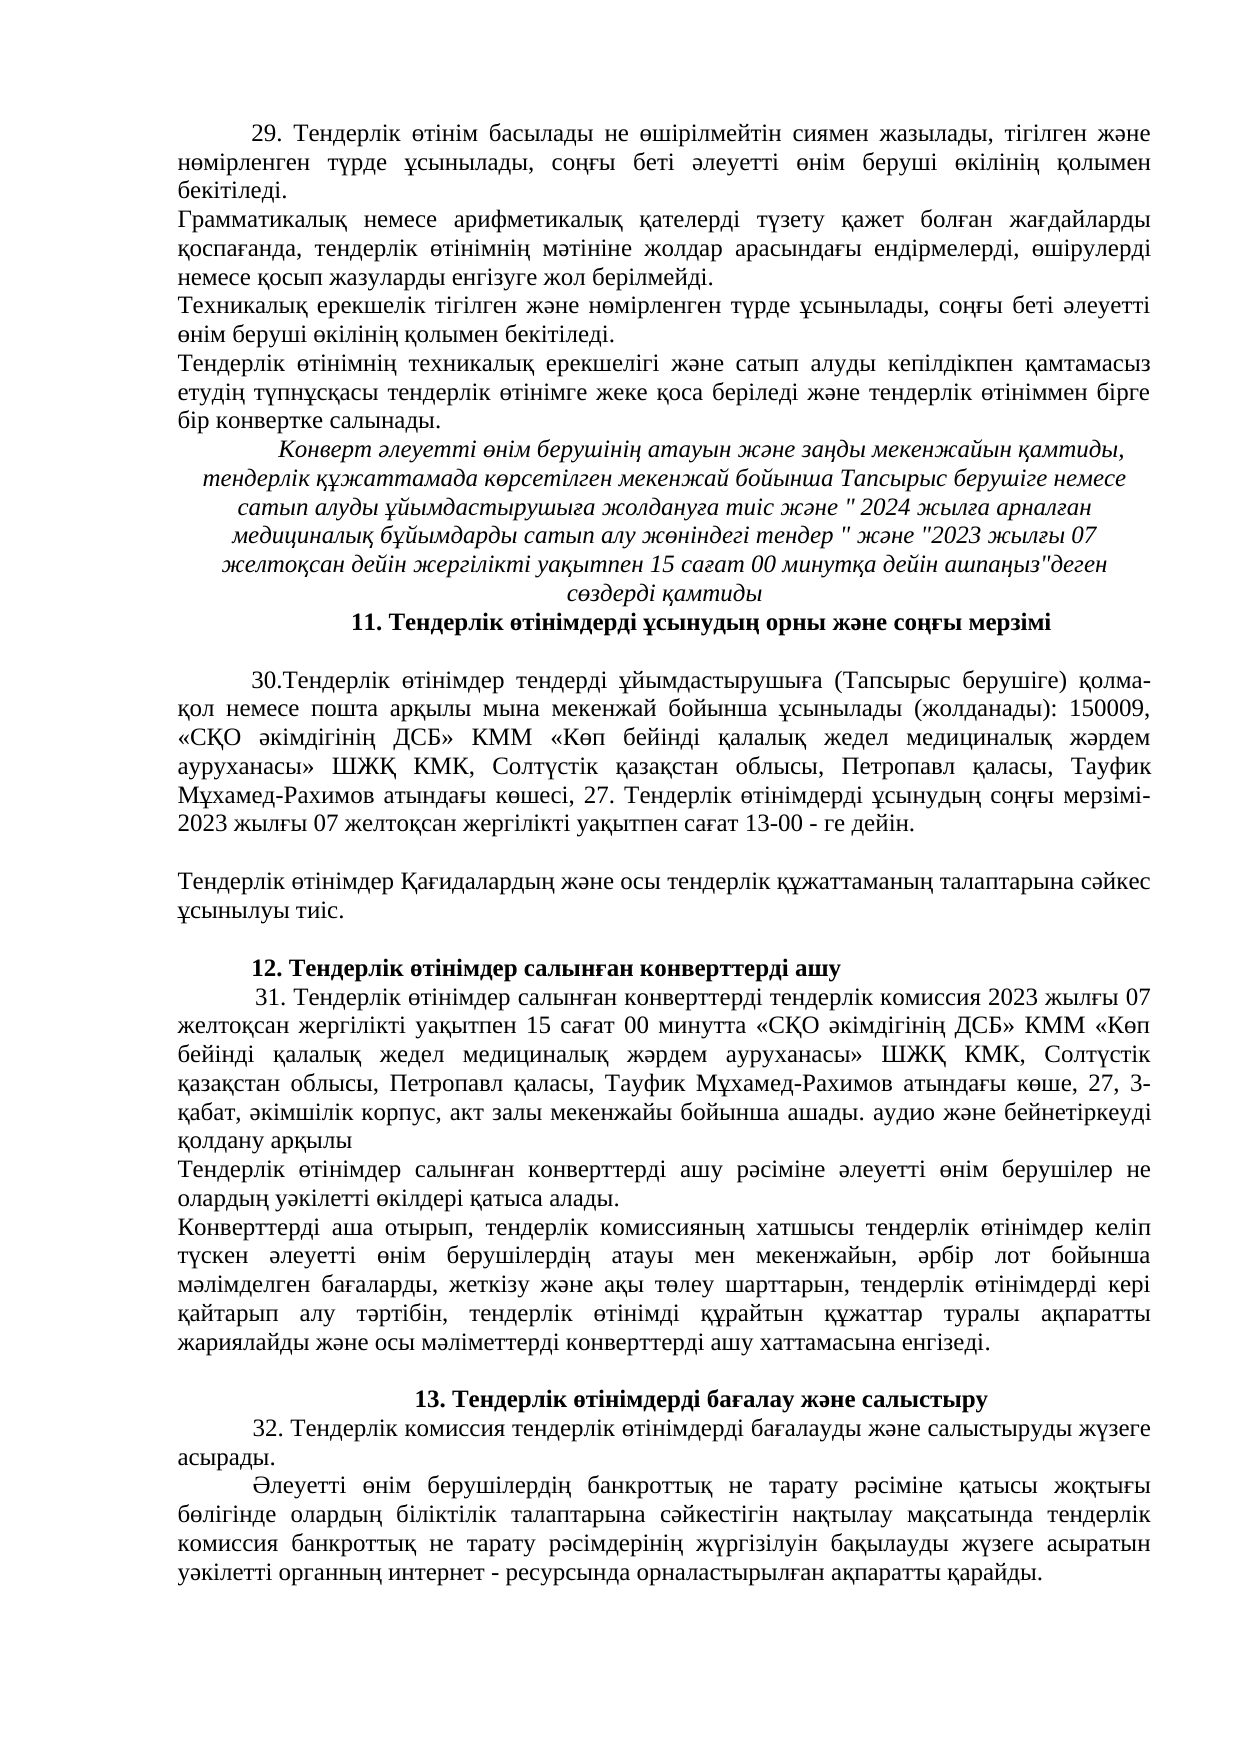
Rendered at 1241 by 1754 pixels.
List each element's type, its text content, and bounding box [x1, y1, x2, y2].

text 29. Тендерлік өтінім басылады не өшірілмейтін сиямен жазылады, тігілген және нөмірленген түрде ұсынылады, соңғы беті әлеуетті өнім беруші өкілінің қолымен бекітіледі. [177, 118, 1152, 204]
text Тендерлік өтінімдер Қағидалардың және осы тендерлік құжаттаманың талаптарына сәйкес ұсынылуы тиіс. [177, 866, 1152, 924]
text Тендерлік өтінімдер салынған конверттерді ашу рәсіміне әлеуетті өнім берушілер не олардың уәкілетті өкілдері қатыса алады. [177, 1154, 1152, 1212]
text 11. Тендерлік өтінімдерді ұсынудың орны және соңғы мерзімі [177, 607, 1152, 636]
text Техникалық ерекшелік тігілген және нөмірленген түрде ұсынылады, соңғы беті әлеуетті өнім беруші өкілінің қолымен бекітіледі. [177, 291, 1152, 348]
text 12. Тендерлік өтінімдер салынған конверттерді ашу [177, 953, 1152, 982]
text 30.Тендерлік өтінімдер тендерді ұйымдастырушыға (Тапсырыс берушіге) қолма-қол немесе пошта арқылы мына мекенжай бойынша ұсынылады (жолданады): 150009, «СҚО әкімдігінің ДСБ» КММ «Көп бейінді қалалық жедел медициналық жәрдем ауруханасы» ШЖҚ КМК, Солтүстік қазақстан облысы, Петропавл қаласы, Тауфик Мұхамед-Рахимов атындағы көшесі, 27. Тендерлік өтінімдерді ұсынудың соңғы мерзімі-2023 жылғы 07 желтоқсан жергілікті уақытпен сағат 13-00 - ге дейін. [177, 665, 1152, 837]
text 31. Тендерлік өтінімдер салынған конверттерді тендерлік комиссия 2023 жылғы 07 желтоқсан жергілікті уақытпен 15 сағат 00 минутта «СҚО әкімдігінің ДСБ» КММ «Көп бейінді қалалық жедел медициналық жәрдем ауруханасы» ШЖҚ КМК, Солтүстік қазақстан облысы, Петропавл қаласы, Тауфик Мұхамед-Рахимов атындағы көше, 27, 3-қабат, әкімшілік корпус, акт залы мекенжайы бойынша ашады. аудио және бейнетіркеуді қолдану арқылы [177, 982, 1152, 1154]
text 32. Тендерлік комиссия тендерлік өтінімдерді бағалауды және салыстыруды жүзеге асырады. [177, 1413, 1152, 1471]
text Конверттерді аша отырып, тендерлік комиссияның хатшысы тендерлік өтінімдер келіп түскен әлеуетті өнім берушілердің атауы мен мекенжайын, әрбір лот бойынша мәлімделген бағаларды, жеткізу және ақы төлеу шарттарын, тендерлік өтінімдерді кері қайтарып алу тәртібін, тендерлік өтінімді құрайтын құжаттар туралы ақпаратты жариялайды және осы мәліметтерді конверттерді ашу хаттамасына енгізеді. [177, 1212, 1152, 1356]
text Тендерлік өтінімнің техникалық ерекшелігі және сатып алуды кепілдікпен қамтамасыз етудің түпнұсқасы тендерлік өтінімге жеке қоса беріледі және тендерлік өтініммен бірге бір конвертке салынады. [177, 348, 1152, 434]
text 13. Тендерлік өтінімдерді бағалау және салыстыру [177, 1384, 1152, 1413]
text Әлеуетті өнім берушілердің банкроттық не тарату рәсіміне қатысы жоқтығы бөлігінде олардың біліктілік талаптарына сәйкестігін нақтылау мақсатында тендерлік комиссия банкроттық не тарату рәсімдерінің жүргізілуін бақылауды жүзеге асыратын уәкілетті органның интернет - ресурсында орналастырылған ақпаратты қарайды. [177, 1471, 1152, 1586]
text Грамматикалық немесе арифметикалық қателерді түзету қажет болған жағдайларды қоспағанда, тендерлік өтінімнің мәтініне жолдар арасындағы ендірмелерді, өшірулерді немесе қосып жазуларды енгізуге жол берілмейді. [177, 204, 1152, 291]
text Конверт әлеуетті өнім берушінің атауын және заңды мекенжайын қамтиды, тендерлік құжаттамада көрсетілген мекенжай бойынша Тапсырыс берушіге немесе сатып алуды ұйымдастырушыға жолдануға тиіс және " 2024 жылға арналған медициналық бұйымдарды сатып алу жөніндегі тендер " және "2023 жылғы 07 желтоқсан дейін жергілікті уақытпен 15 сағат 00 минутқа дейін ашпаңыз"деген сөздерді қамтиды [177, 434, 1152, 607]
